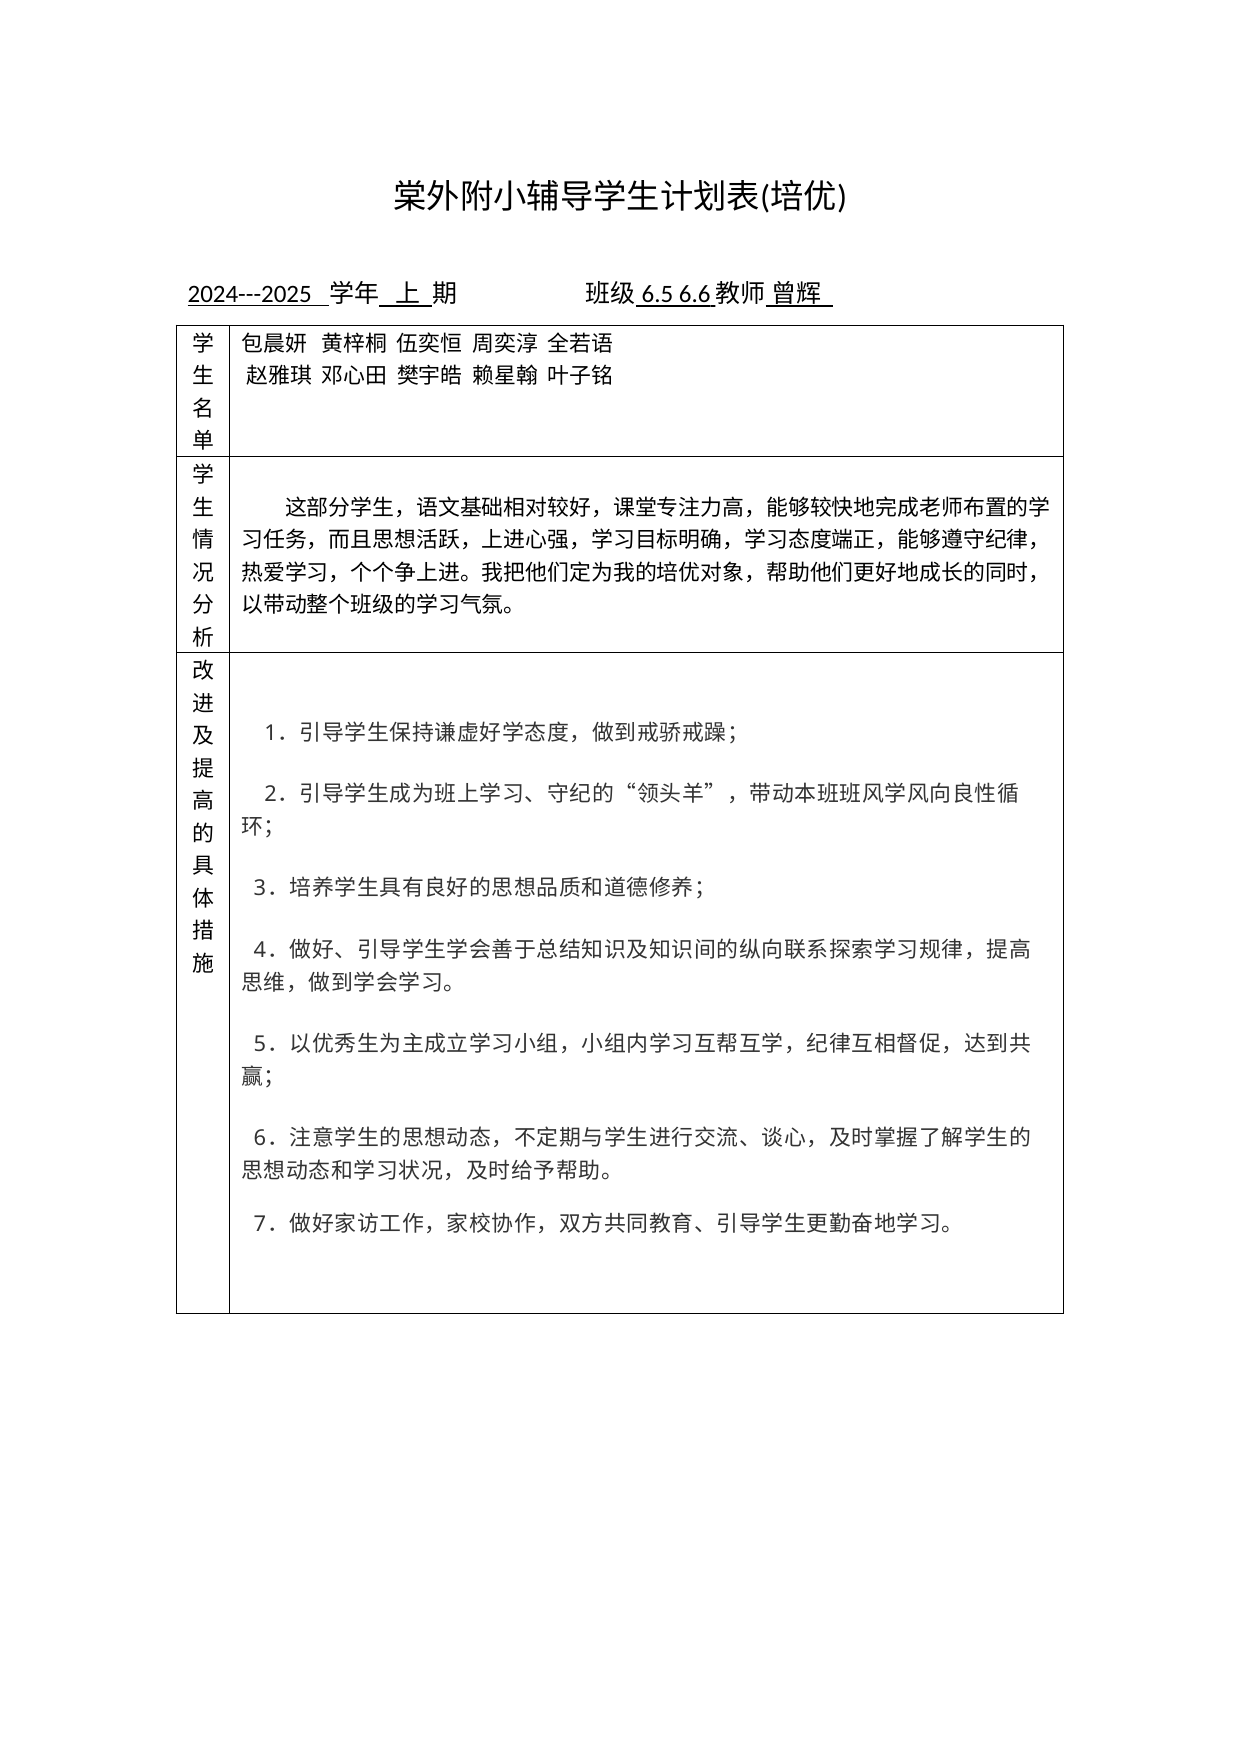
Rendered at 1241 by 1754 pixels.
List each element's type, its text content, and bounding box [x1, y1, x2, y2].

table_cell 这部分学生，语文基础相对较好，课堂专注力高，能够较快地完成老师布置的学习任务，而且思想活跃，上进心强，学习目标明确，学习态度端正，能够遵守纪律，热爱学习，个个争上进。我把他们定为我的培优对象，帮助他们更好地成长的同时，以带动整个班级的学习气氛。 [230, 457, 1063, 652]
text 2024---2025 学年 上 期 班级 6.5 6.6教师 曾辉 [187, 259, 1053, 324]
table_cell 改进及提高的具体措施 [177, 653, 229, 1313]
table_header 学生名单 [177, 326, 229, 456]
table_header 包晨妍 黄梓桐 伍奕恒 周奕淳 全若语 赵雅琪 邓心田 樊宇皓 赖星翰 叶子铭 [230, 326, 1063, 456]
text 棠外附小辅导学生计划表(培优) [187, 162, 1053, 227]
table_cell 学生情况分析 [177, 457, 229, 652]
table_cell 1．引导学生保持谦虚好学态度，做到戒骄戒躁； 2．引导学生成为班上学习、守纪的“领头羊”，带动本班班风学风向良性循环； 3．培养学生具有良好的思想品质和道德修养； 4．做好、引导学生学会善于总结知识及知识间的纵向联系探索学习规律，提高思维，做到学会学习。 5．以优秀生为主成立学习小组，小组内学习互帮互学，纪律互相督促，达到共赢； 6．注意学生的思想动态，不定期与学生进行交流、谈心，及时掌握了解学生的思想动态和学习状况，及时给予帮助。 7．做好家访工作，家校协作，双方共同教育、引导学生更勤奋地学习。 [230, 653, 1063, 1313]
